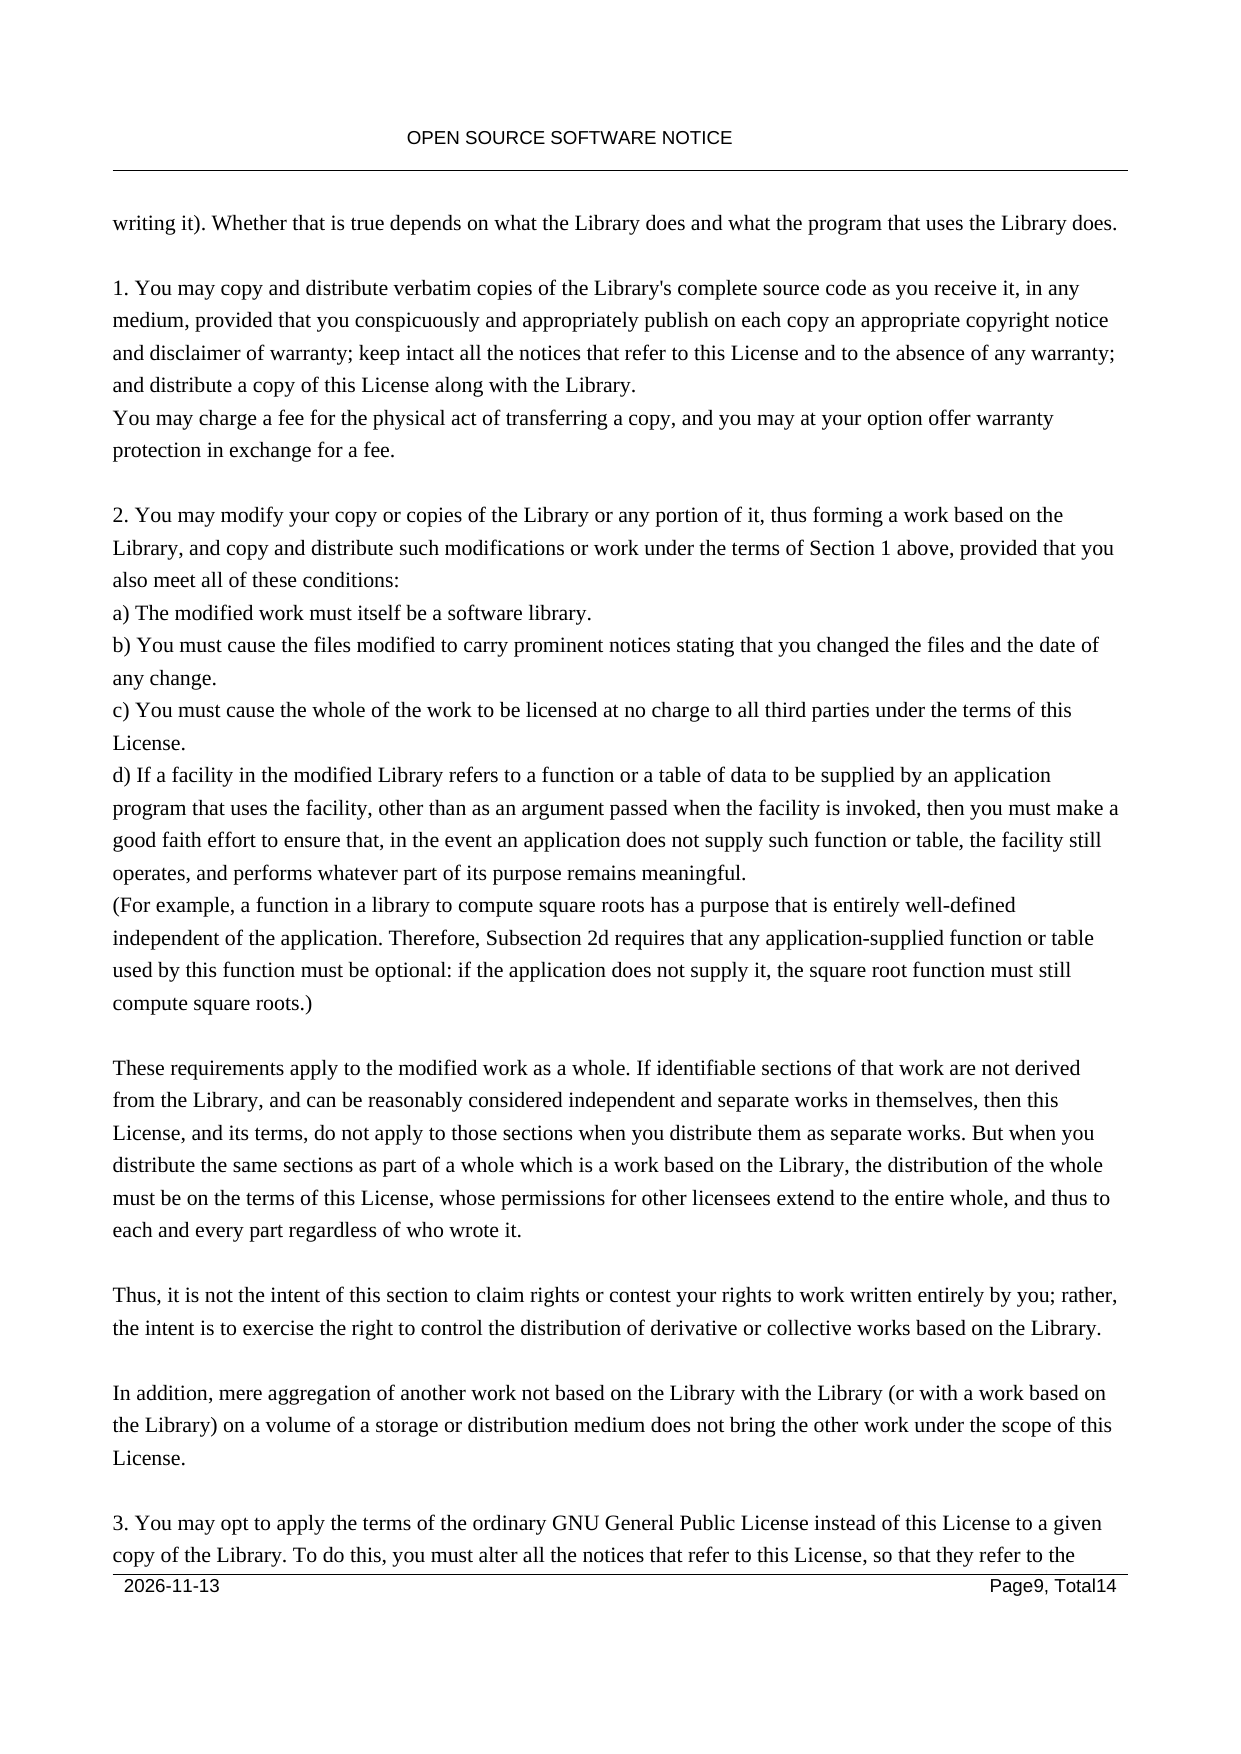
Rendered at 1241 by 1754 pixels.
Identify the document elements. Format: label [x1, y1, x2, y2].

text [112, 206, 1128, 1571]
